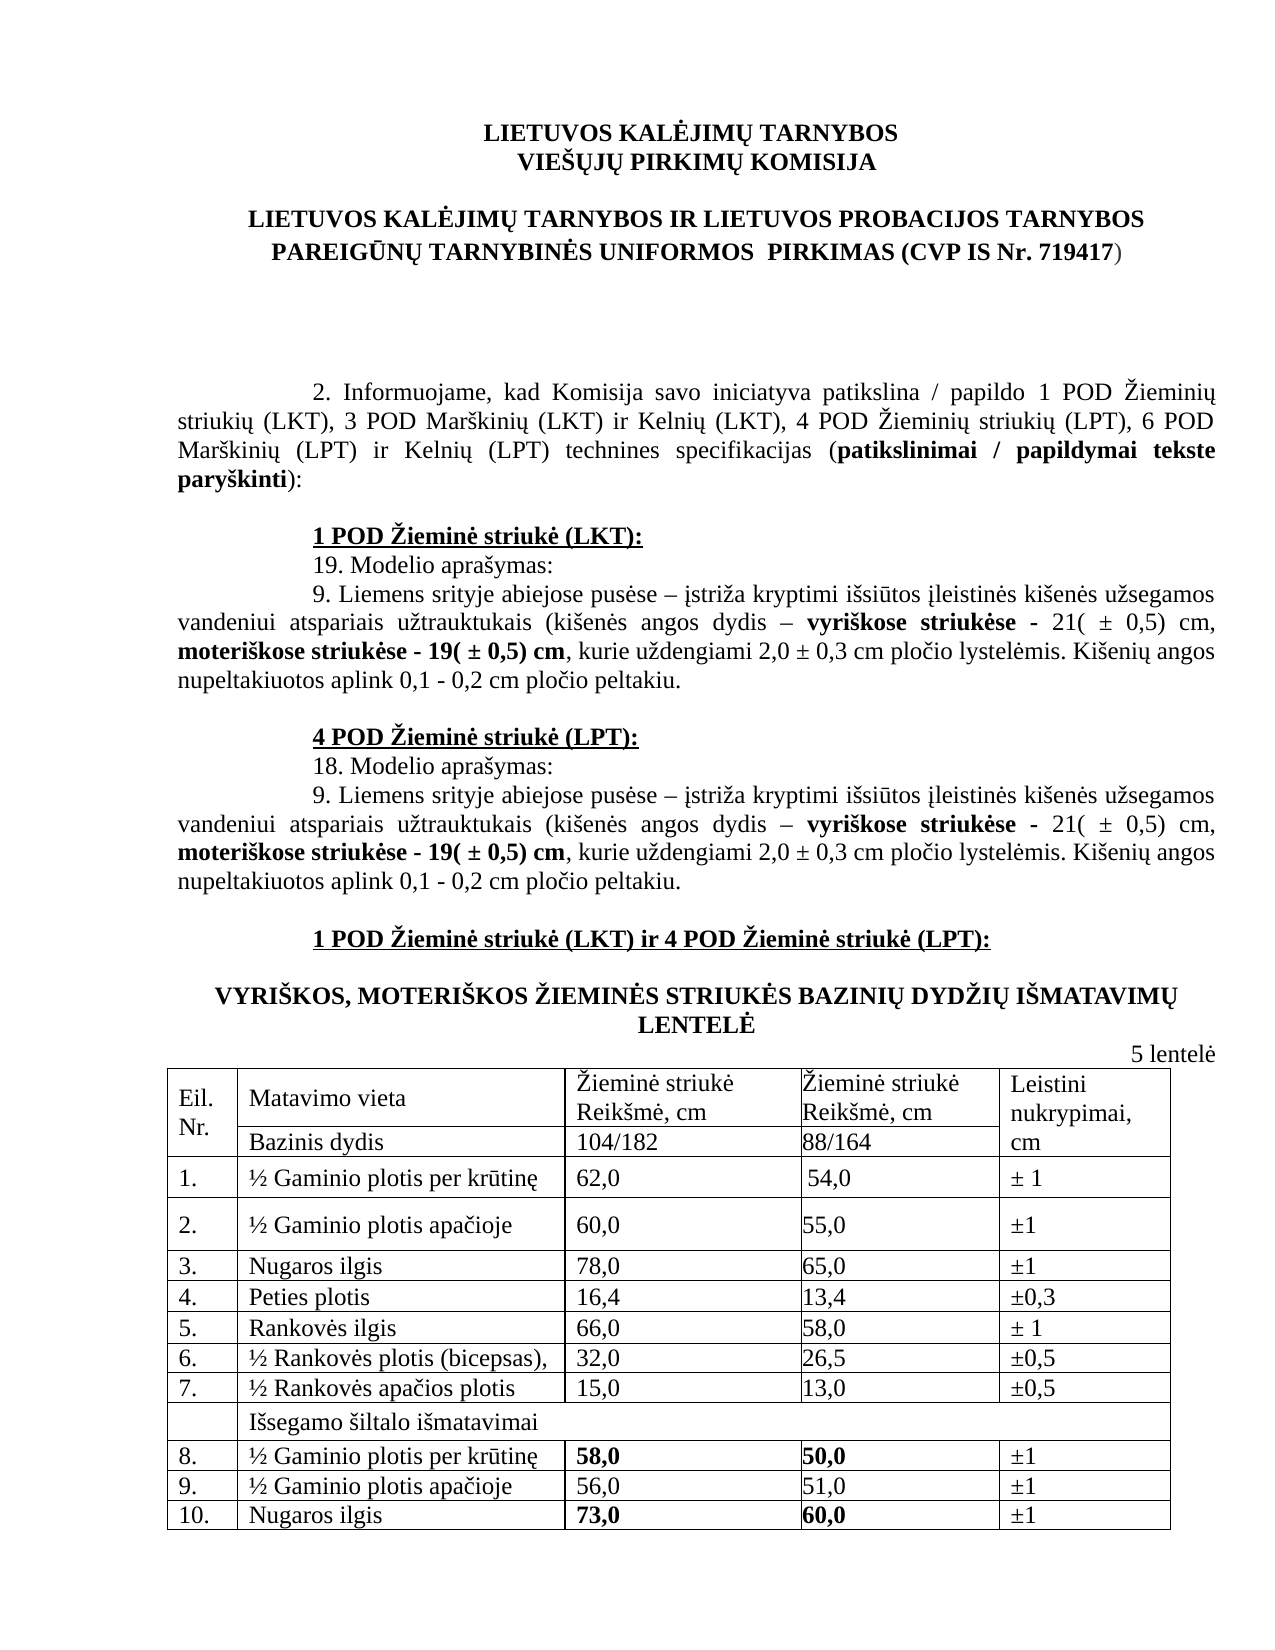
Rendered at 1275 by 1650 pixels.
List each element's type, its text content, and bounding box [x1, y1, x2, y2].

table_cell 50,0 [802, 1441, 999, 1470]
table_cell ½ Gaminio plotis apačioje [238, 1198, 564, 1250]
table_cell 65,0 [802, 1251, 999, 1280]
table_cell Nugaros ilgis [238, 1251, 564, 1280]
table_cell 5. [168, 1312, 237, 1342]
table_cell 13,4 [802, 1281, 999, 1311]
table_cell 62,0 [566, 1157, 801, 1197]
table_cell ½ Gaminio plotis apačioje [238, 1471, 564, 1499]
table_cell ±0,5 [1000, 1373, 1170, 1402]
text 1 POD Žieminė striukė (LKT): [237, 521, 1216, 550]
text 5 lentelė [177, 1039, 1216, 1067]
text VYRIŠKOS, MOTERIŠKOS ŽIEMINĖS STRIUKĖS BAZINIŲ DYDŽIŲ IŠMATAVIMŲ LENTELĖ [177, 981, 1216, 1039]
text 9. Liemens srityje abiejose pusėse – įstriža kryptimi išsiūtos įleistinės kišenės užsegamos vandeniui atspariais užtrauktukais (kišenės angos dydis – vyriškose striukėse - 21( ± 0,5) cm, moteriškose striukėse - 19( ± 0,5) cm, kurie uždengiami 2,0 ± 0,3 cm pločio lystelėmis. Kišenių angos nupeltakiuotos aplink 0,1 - 0,2 cm pločio peltakiu. [177, 780, 1216, 895]
table_cell 13,0 [802, 1373, 999, 1402]
table_cell ½ Rankovės apačios plotis [238, 1373, 564, 1402]
table_cell Išsegamo šiltalo išmatavimai [238, 1403, 1170, 1440]
table_cell 73,0 [566, 1501, 801, 1529]
table_cell 60,0 [566, 1198, 801, 1250]
table_cell 3. [168, 1251, 237, 1280]
table_cell ½ Rankovės plotis (bicepsas), [238, 1344, 564, 1372]
table_cell 15,0 [566, 1373, 801, 1402]
table_cell 78,0 [566, 1251, 801, 1280]
table_cell ±1 [1000, 1251, 1170, 1280]
text VIEŠŲJŲ PIRKIMŲ KOMISIJA [177, 147, 1216, 176]
table_cell ±0,3 [1000, 1281, 1170, 1311]
table_header Žieminė striukė Reikšmė, cm [566, 1069, 801, 1126]
table_cell 7. [168, 1373, 237, 1402]
table_cell 4. [168, 1281, 237, 1311]
text LIETUVOS KALĖJIMŲ TARNYBOS IR LIETUVOS PROBACIJOS TARNYBOS PAREIGŪNŲ TARNYBINĖS UNIFORMOS PIRKIMAS (CVP IS Nr. 719417) [177, 204, 1216, 266]
table_cell 104/182 [566, 1127, 801, 1156]
table_cell Peties plotis [238, 1281, 564, 1311]
table_header Žieminė striukė Reikšmė, cm [802, 1069, 999, 1126]
table_cell 66,0 [566, 1312, 801, 1342]
table_cell ½ Gaminio plotis per krūtinę [238, 1441, 564, 1470]
table_cell 58,0 [802, 1312, 999, 1342]
table_cell ½ Gaminio plotis per krūtinę [238, 1157, 564, 1197]
table_cell 16,4 [566, 1281, 801, 1311]
text 18. Modelio aprašymas: [177, 751, 1216, 780]
table_cell ± 1 [1000, 1312, 1170, 1342]
table_cell 2. [168, 1198, 237, 1250]
table_cell 88/164 [802, 1127, 999, 1156]
table_cell 32,0 [566, 1344, 801, 1372]
table_cell ± 1 [1000, 1157, 1170, 1197]
table_cell Rankovės ilgis [238, 1312, 564, 1342]
table_cell 56,0 [566, 1471, 801, 1499]
table_header Leistini nukrypimai, cm [1000, 1069, 1170, 1156]
table_cell ±1 [1000, 1441, 1170, 1470]
table_cell Bazinis dydis [238, 1127, 564, 1156]
text 1 POD Žieminė striukė (LKT) ir 4 POD Žieminė striukė (LPT): [237, 924, 1216, 952]
table_cell 60,0 [802, 1501, 999, 1529]
table_cell 10. [168, 1501, 237, 1529]
table_cell 54,0 [802, 1157, 999, 1197]
table_cell 51,0 [802, 1471, 999, 1499]
text 19. Modelio aprašymas: [177, 550, 1216, 579]
table_cell ±1 [1000, 1198, 1170, 1250]
table_header Eil. Nr. [168, 1069, 237, 1156]
text 9. Liemens srityje abiejose pusėse – įstriža kryptimi išsiūtos įleistinės kišenės užsegamos vandeniui atspariais užtrauktukais (kišenės angos dydis – vyriškose striukėse - 21( ± 0,5) cm, moteriškose striukėse - 19( ± 0,5) cm, kurie uždengiami 2,0 ± 0,3 cm pločio lystelėmis. Kišenių angos nupeltakiuotos aplink 0,1 - 0,2 cm pločio peltakiu. [177, 579, 1216, 694]
table_cell ±0,5 [1000, 1344, 1170, 1372]
table_cell 8. [168, 1441, 237, 1470]
table_cell 6. [168, 1344, 237, 1372]
table_cell 9. [168, 1471, 237, 1499]
table_cell 26,5 [802, 1344, 999, 1372]
text 4 POD Žieminė striukė (LPT): [177, 722, 1216, 751]
table_cell ±1 [1000, 1501, 1170, 1529]
text LIETUVOS KALĖJIMŲ TARNYBOS [166, 118, 1216, 147]
table_cell 1. [168, 1157, 237, 1197]
table_cell ±1 [1000, 1471, 1170, 1499]
table_cell [168, 1403, 237, 1440]
table_cell 58,0 [566, 1441, 801, 1470]
table_header Matavimo vieta [238, 1069, 564, 1126]
table_cell Nugaros ilgis [238, 1501, 564, 1529]
text 2. Informuojame, kad Komisija savo iniciatyva patikslina / papildo 1 POD Žieminių striukių (LKT), 3 POD Marškinių (LKT) ir Kelnių (LKT), 4 POD Žieminių striukių (LPT), 6 POD Marškinių (LPT) ir Kelnių (LPT) technines specifikacijas (patikslinimai / papildymai tekste paryškinti): [177, 377, 1216, 492]
table_cell 55,0 [802, 1198, 999, 1250]
